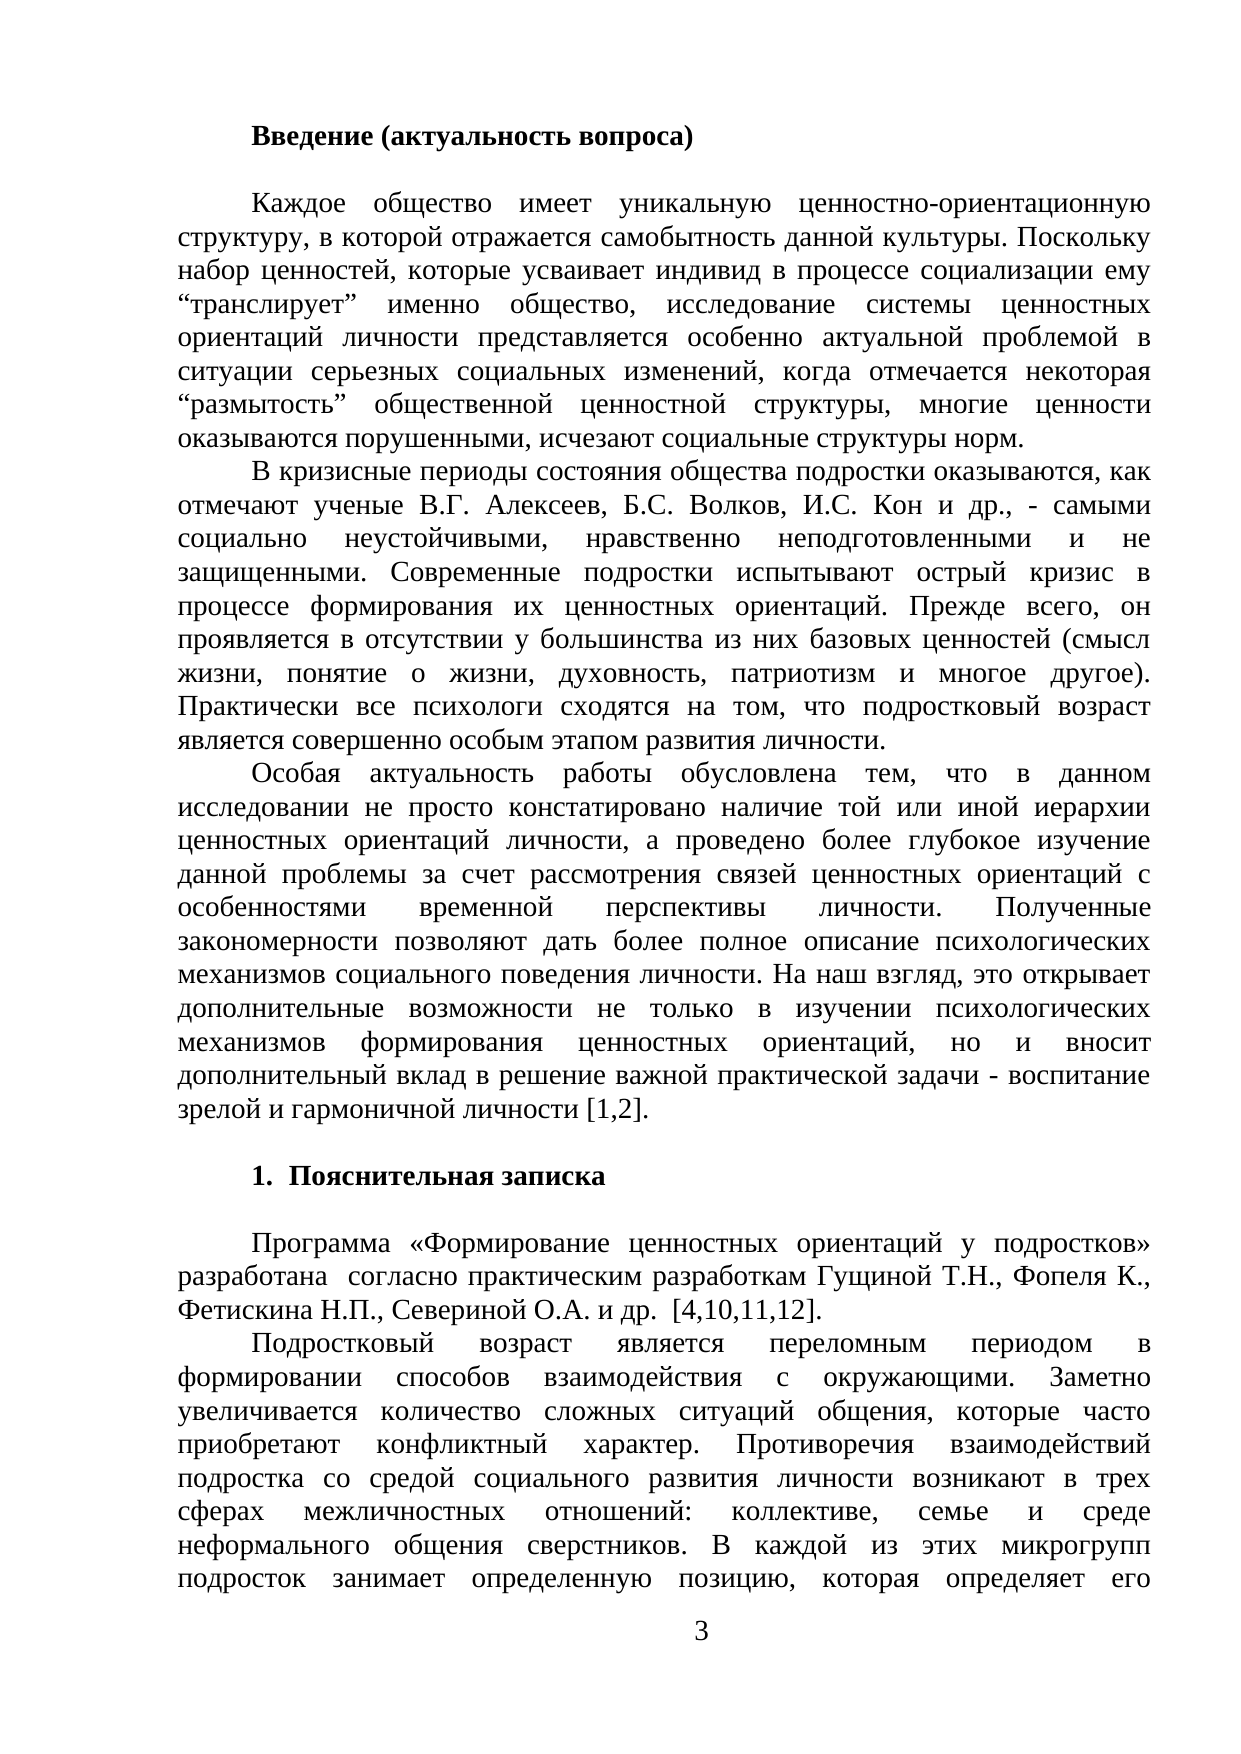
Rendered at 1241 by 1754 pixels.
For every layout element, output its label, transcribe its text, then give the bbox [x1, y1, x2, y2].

text Введение (актуальность вопроса) [177, 118, 1152, 152]
text В кризисные периоды состояния общества подростки оказываются, как отмечают ученые В.Г. Алексеев, Б.С. Волков, И.С. Кон и др., - самыми социально неустойчивыми, нравственно неподготовленными и не защищенными. Современные подростки испытывают острый кризис в процессе формирования их ценностных ориентаций. Прежде всего, он проявляется в отсутствии у большинства из них базовых ценностей (смысл жизни, понятие о жизни, духовность, патриотизм и многое другое). Практически все психологи сходятся на том, что подростковый возраст является совершенно особым этапом развития личности. [177, 453, 1152, 755]
text Особая актуальность работы обусловлена тем, что в данном исследовании не просто констатировано наличие той или иной иерархии ценностных ориентаций личности, а проведено более глубокое изучение данной проблемы за счет рассмотрения связей ценностных ориентаций с особенностями временной перспективы личности. Полученные закономерности позволяют дать более полное описание психологических механизмов социального поведения личности. На наш взгляд, это открывает дополнительные возможности не только в изучении психологических механизмов формирования ценностных ориентаций, но и вносит дополнительный вклад в решение важной практической задачи - воспитание зрелой и гармоничной личности [1,2]. [177, 755, 1152, 1124]
text Программа «Формирование ценностных ориентаций у подростков» разработана согласно практическим разработкам Гущиной Т.Н., Фопеля К., Фетискина Н.П., Севериной О.А. и др. [4,10,11,12]. [177, 1225, 1152, 1326]
text Каждое общество имеет уникальную ценностно-ориентационную структуру, в которой отражается самобытность данной культуры. Поскольку набор ценностей, которые усваивает индивид в процессе социализации ему “транслирует” именно общество, исследование системы ценностных ориентаций личности представляется особенно актуальной проблемой в ситуации серьезных социальных изменений, когда отмечается некоторая “размытость” общественной ценностной структуры, многие ценности оказываются порушенными, исчезают социальные структуры норм. [177, 185, 1152, 453]
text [177, 1326, 1152, 1594]
list Пояснительная записка [251, 1158, 1152, 1191]
